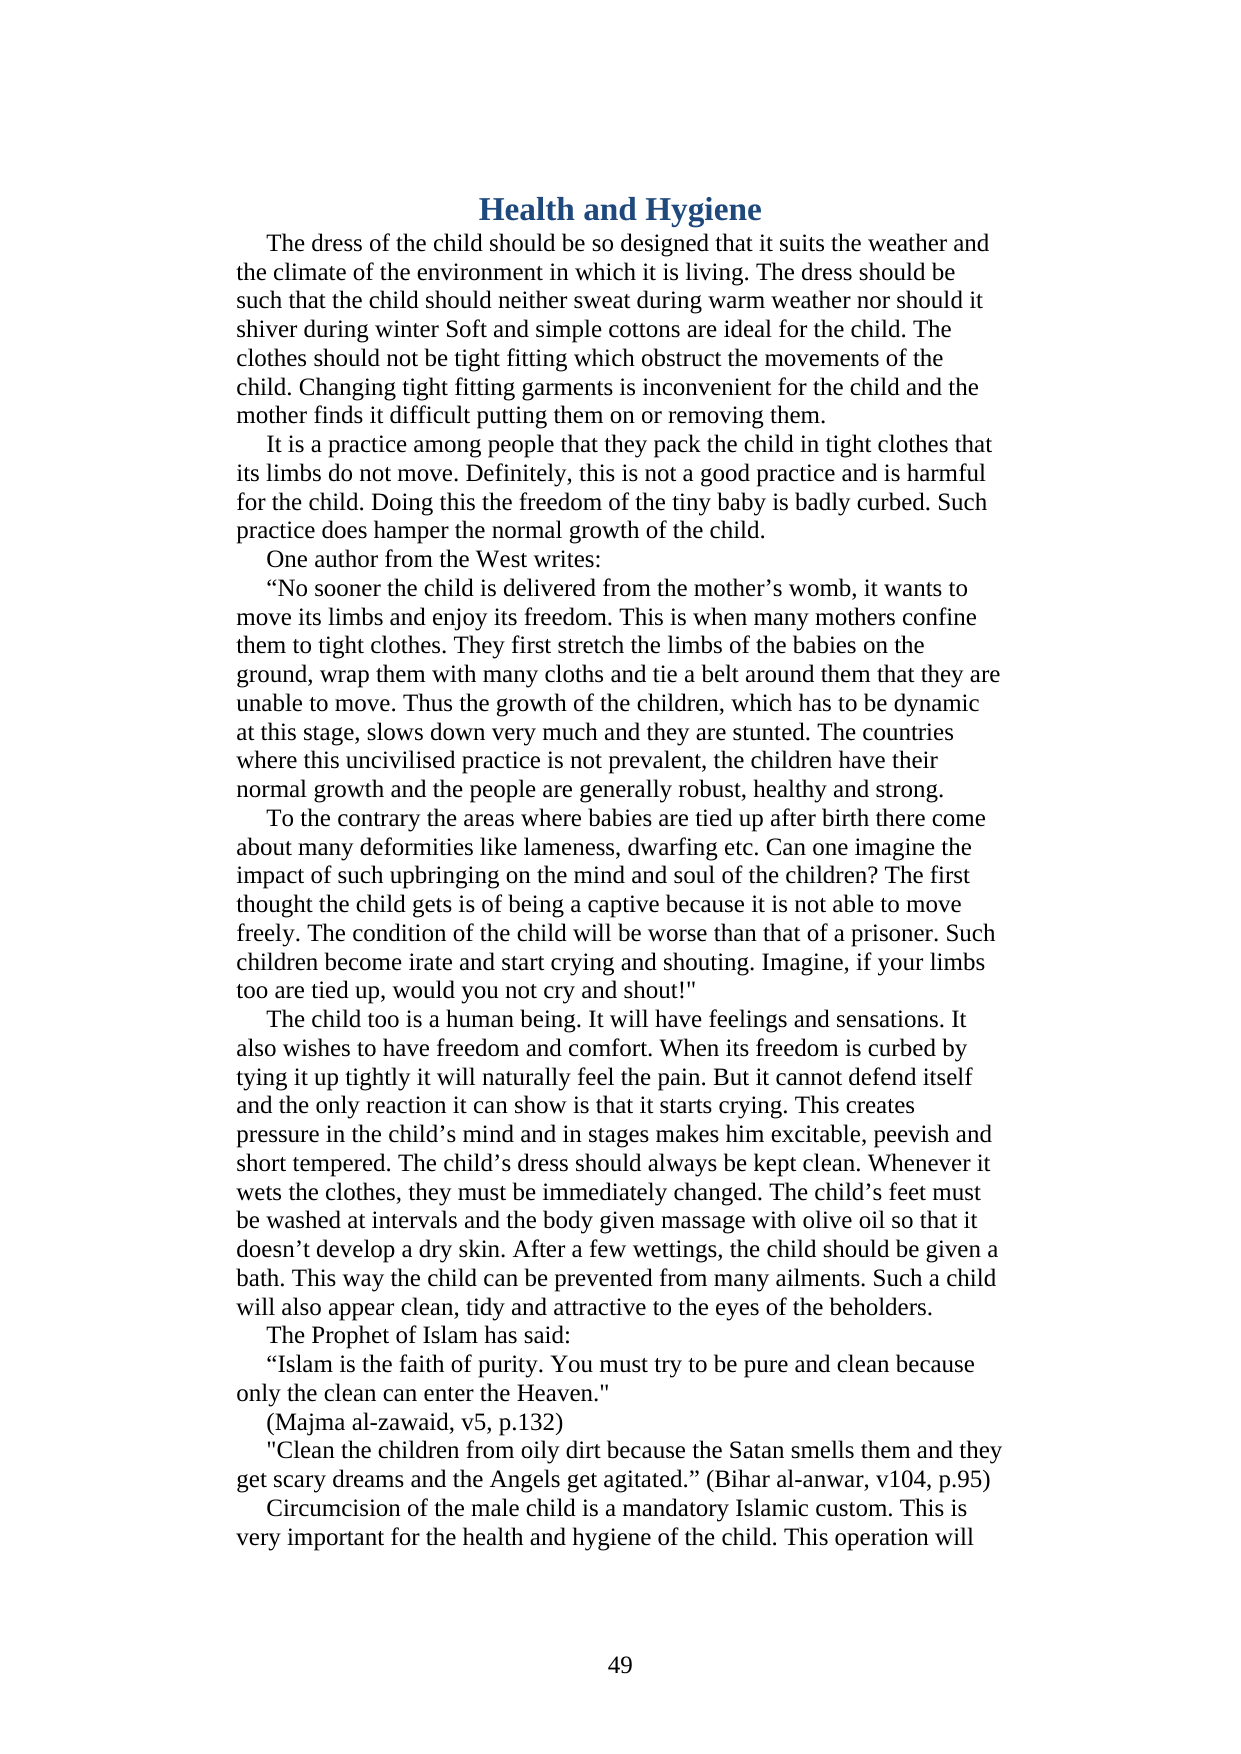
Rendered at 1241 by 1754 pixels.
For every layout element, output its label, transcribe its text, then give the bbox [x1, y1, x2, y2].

text The Prophet of Islam has said: [236, 1321, 1004, 1349]
text It is a practice among people that they pack the child in tight clothes that its limbs do not move. Definitely, this is not a good practice and is harmful for the child. Doing this the freedom of the tiny baby is badly curbed. Such practice does hamper the normal growth of the child. [236, 429, 1004, 544]
text The dress of the child should be so designed that it suits the weather and the climate of the environment in which it is living. The dress should be such that the child should neither sweat during warm weather nor should it shiver during winter Soft and simple cottons are ideal for the child. The clothes should not be tight fitting which obstruct the movements of the child. Changing tight fitting garments is inconvenient for the child and the mother finds it difficult putting them on or removing them. [236, 228, 1004, 429]
text One author from the West writes: [236, 544, 1004, 573]
subtitle Health and Hygiene [236, 190, 1004, 228]
text "Clean the children from oily dirt because the Satan smells them and they get scary dreams and the Angels get agitated.” (Bihar al-anwar, v104, p.95) [236, 1436, 1004, 1493]
text The child too is a human being. It will have feelings and sensations. It also wishes to have freedom and comfort. When its freedom is curbed by tying it up tightly it will naturally feel the pain. But it cannot defend itself and the only reaction it can show is that it starts crying. This creates pressure in the child’s mind and in stages makes him excitable, peevish and short tempered. The child’s dress should always be kept clean. Whenever it wets the clothes, they must be immediately changed. The child’s feet must be washed at intervals and the body given massage with olive oil so that it doesn’t develop a dry skin. After a few wettings, the child should be given a bath. This way the child can be prevented from many ailments. Such a child will also appear clean, tidy and attractive to the eyes of the beholders. [236, 1004, 1004, 1321]
text “No sooner the child is delivered from the mother’s womb, it wants to move its limbs and enjoy its freedom. This is when many mothers confine them to tight clothes. They first stretch the limbs of the babies on the ground, wrap them with many cloths and tie a belt around them that they are unable to move. Thus the growth of the children, which has to be dynamic at this stage, slows down very much and they are stunted. The countries where this uncivilised practice is not prevalent, the children have their normal growth and the people are generally robust, healthy and strong. [236, 573, 1004, 803]
text (Majma al-zawaid, v5, p.132) [236, 1407, 1004, 1436]
text “Islam is the faith of purity. You must try to be pure and clean because only the clean can enter the Heaven." [236, 1349, 1004, 1407]
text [236, 1493, 1004, 1551]
text To the contrary the areas where babies are tied up after birth there come about many deformities like lameness, dwarfing etc. Can one imagine the impact of such upbringing on the mind and soul of the children? The first thought the child gets is of being a captive because it is not able to move freely. The condition of the child will be worse than that of a prisoner. Such children become irate and start crying and shouting. Imagine, if your limbs too are tied up, would you not cry and shout!" [236, 803, 1004, 1004]
